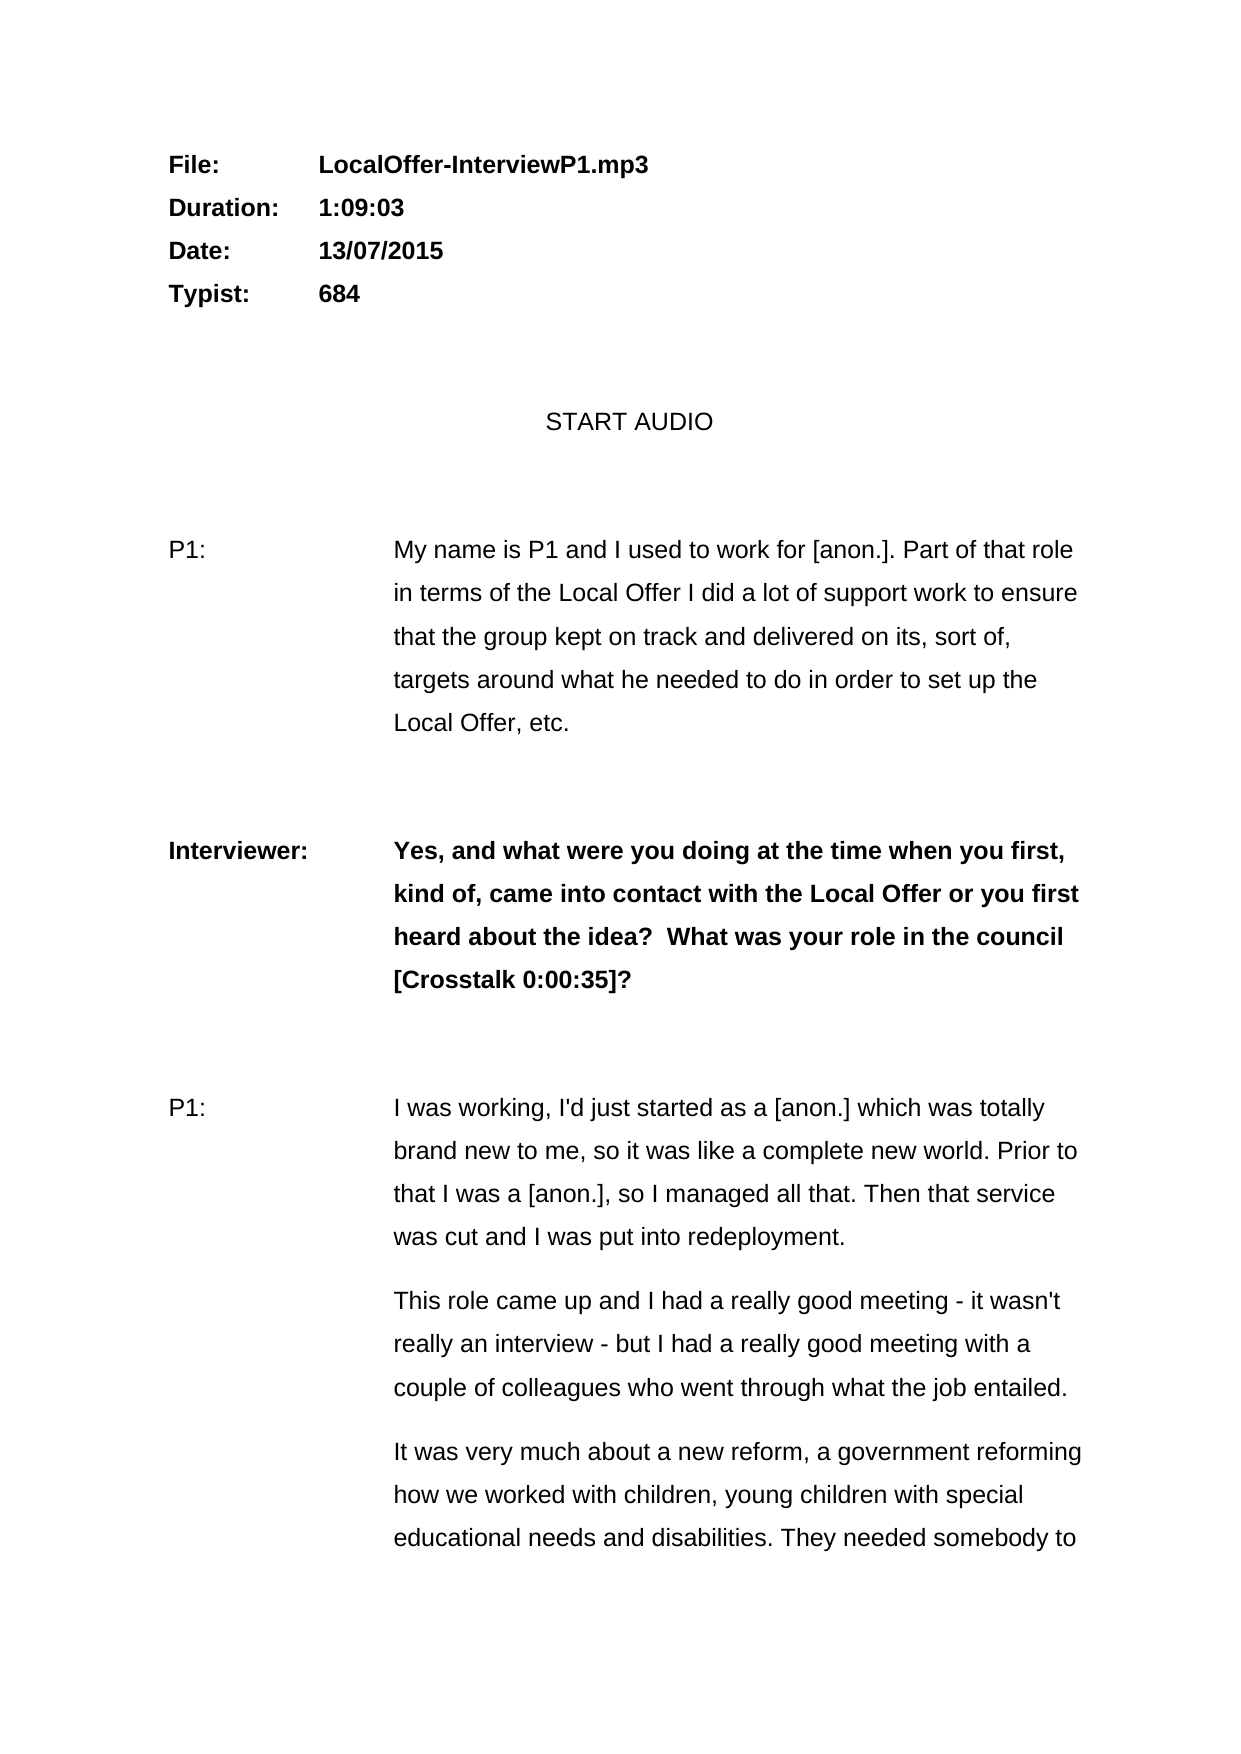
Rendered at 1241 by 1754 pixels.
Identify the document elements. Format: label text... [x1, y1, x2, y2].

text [393, 1436, 1090, 1551]
text File: LocalOffer-InterviewP1.mp3 Duration: 1:09:03 Date: 13/07/2015 Typist: 684 [168, 150, 1090, 308]
text This role came up and I had a really good meeting - it wasn't really an interview - but I had a really good meeting with a couple of colleagues who went through what the job entailed. [393, 1286, 1090, 1401]
text P1: I was working, I'd just started as a [anon.] which was totally brand new to me, so it was like a complete new world. Prior to that I was a [anon.], so I managed all that. Then that service was cut and I was put into redeployment. [168, 1093, 1090, 1251]
text START AUDIO [168, 407, 1090, 436]
text P1: My name is P1 and I used to work for [anon.]. Part of that role in terms of the Local Offer I did a lot of support work to ensure that the group kept on track and delivered on its, sort of, targets around what he needed to do in order to set up the Local Offer, etc. [168, 535, 1090, 736]
text Interviewer: Yes, and what were you doing at the time when you first, kind of, came into contact with the Local Offer or you first heard about the idea? What was your role in the council [Crosstalk 0:00:35]? [168, 836, 1090, 994]
